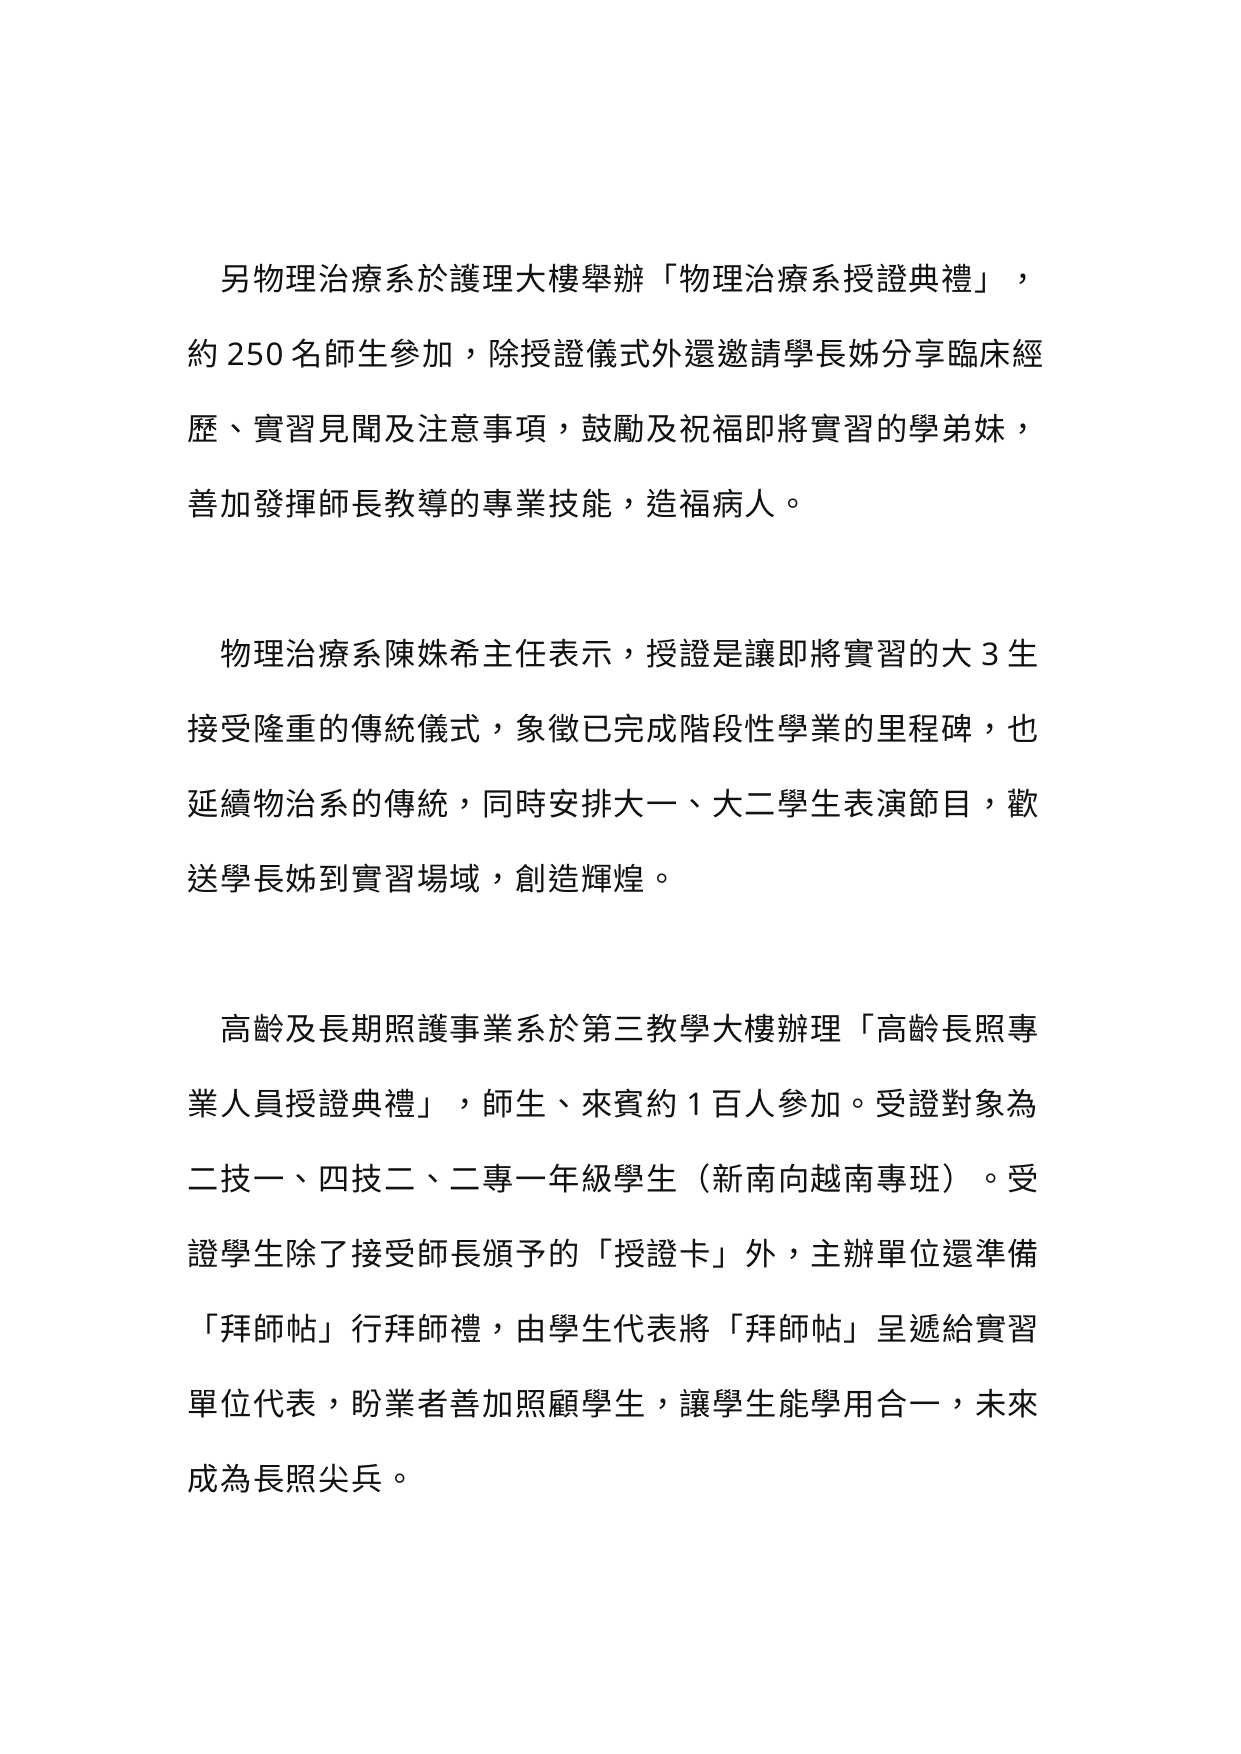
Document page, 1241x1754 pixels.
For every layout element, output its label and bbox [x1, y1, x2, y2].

text [187, 164, 1053, 1514]
